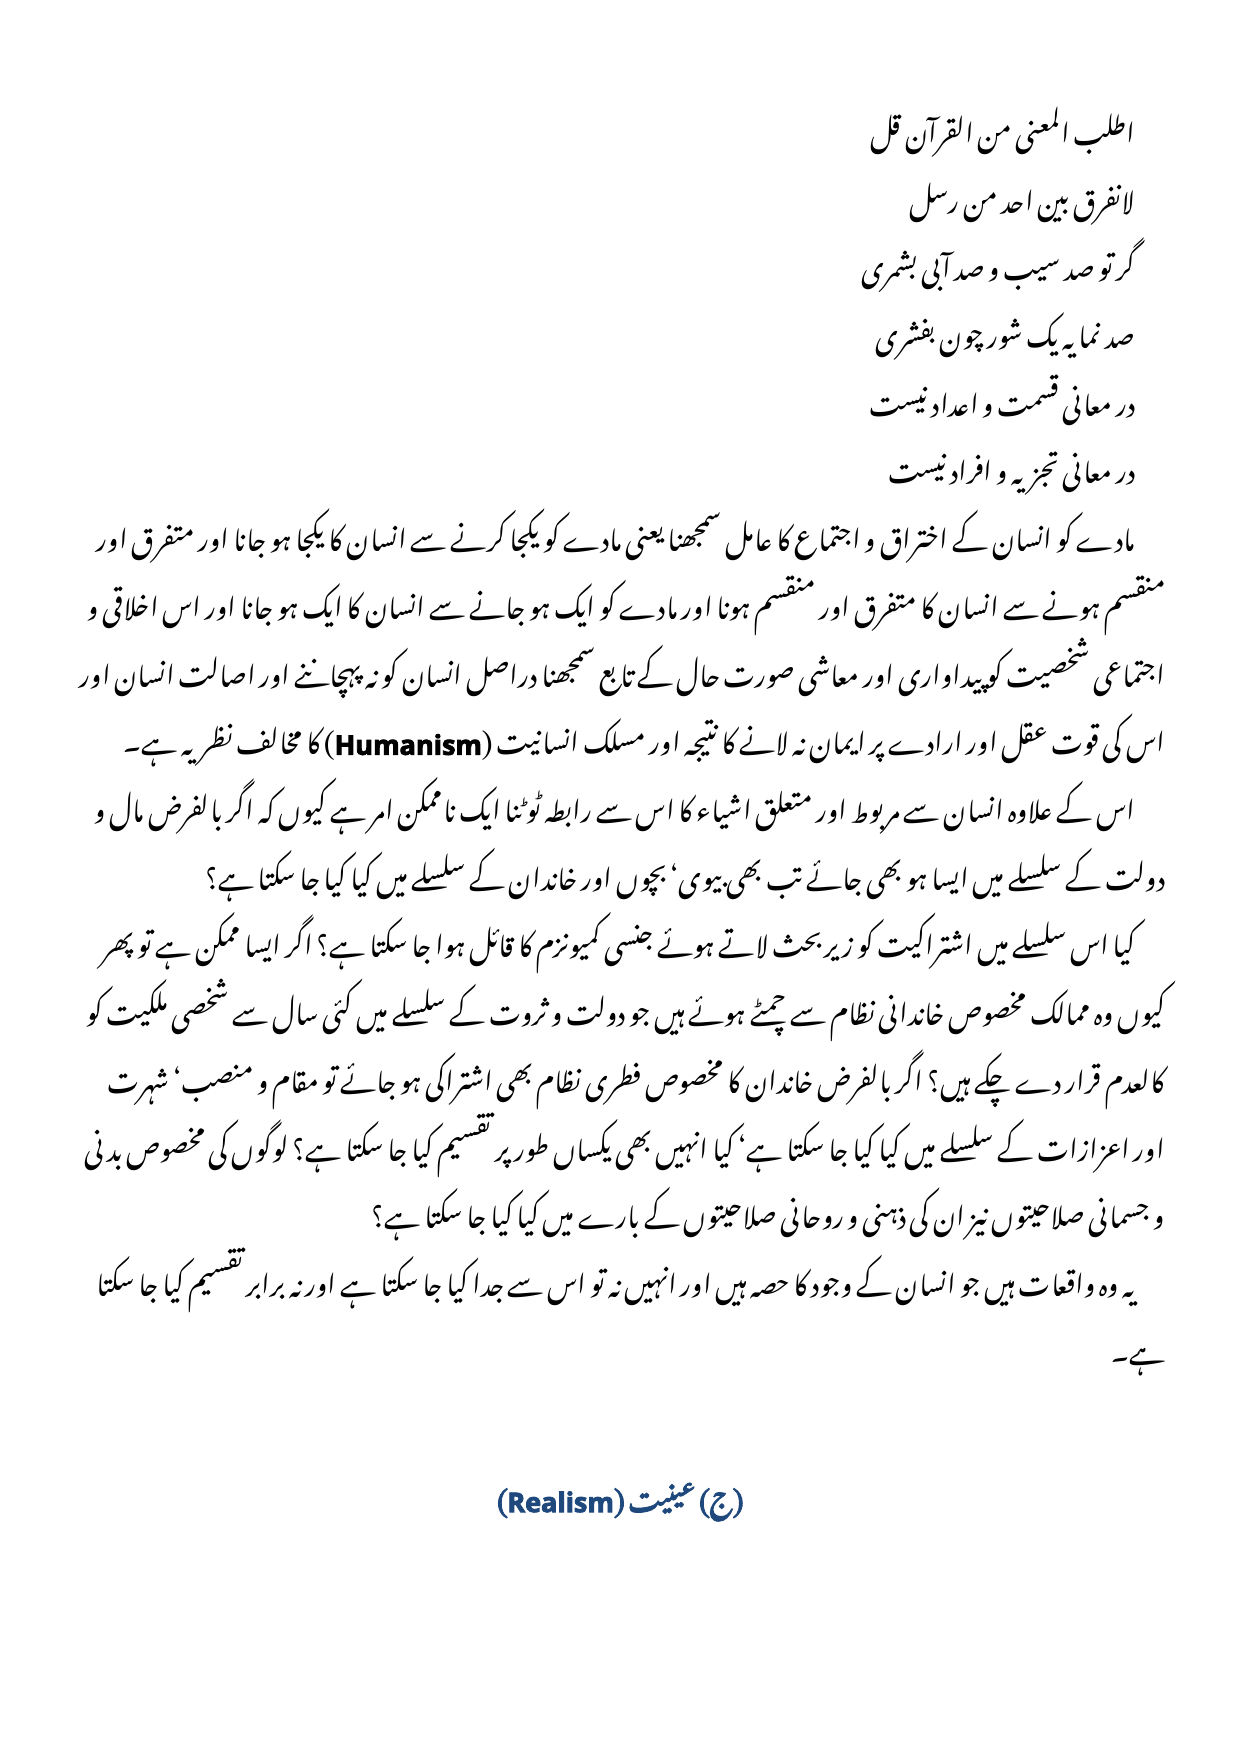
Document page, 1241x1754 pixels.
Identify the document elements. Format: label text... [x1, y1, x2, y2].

text در معانی تجزیہ و افراد نیست [75, 432, 1165, 500]
text اس کے علاوہ انسان سے مربوط اور متعلق اشیاء کا اس سے رابطہ ٹوٹنا ایک ناممکن امر ہے کیوں کہ اگر بالفرض مال و دولت کے سلسلے میں ایسا ہو بھی جائے تب بھی بیوی‘ بچوں اور خاندان کے سلسلے میں کیا کیا جا سکتا ہے؟ [75, 771, 1165, 906]
text گر تو صد سیب و صد آبی بشمری [75, 229, 1165, 297]
text لانفرق بین احد من رسل [75, 161, 1165, 229]
text مادے کو انسان کے اختراق و اجتماع کا عامل سمجھنا یعنی مادے کو یکجا کرنے سے انسان کا یکجا ہو جانا اور متفرق اور منقسم ہونے سے انسان کا متفرق اور منقسم ہونا اور مادے کو ایک ہو جانے سے انسان کا ایک ہو جانا اور اس اخلاقی و اجتماعی شخصیت کو پیداواری اور معاشی صورت حال کے تابع سمجھنا دراصل انسان کو نہ پہچاننے اور اصالت انسان اور اس کی قوت عقل اور ارادے پر ایمان نہ لانے کا نتیجہ اور مسلک انسانیت (Humanism) کا مخالف نظریہ ہے۔ [75, 500, 1165, 771]
text یہ وہ واقعات ہیں جو انسان کے وجود کا حصہ ہیں اور انہیں نہ تو اس سے جدا کیا جا سکتا ہے اور نہ برابر تقسیم کیا جا سکتا ہے۔ [75, 1245, 1165, 1380]
text اطلب المعنی من القرآن قل [75, 94, 1165, 161]
text صد نما یہ یک شور چون بفشری [75, 297, 1165, 364]
subtitle (ج) عینیت (Realism) [75, 1460, 1165, 1528]
text کیا اس سلسلے میں اشتراکیت کو زیربحث لاتے ہوئے جنسی کمیونزم کا قائل ہوا جا سکتا ہے؟ اگر ایسا ممکن ہے تو پھر کیوں وہ ممالک مخصوص خاندانی نظام سے چمٹے ہوئے ہیں جو دولت و ثروت کے سلسلے میں کئی سال سے شخصی ملکیت کو کالعدم قرار دے چکے ہیں؟ اگر بالفرض خاندان کا مخصوص فطری نظام بھی اشتراکی ہو جائے تو مقام و منصب‘ شہرت اور اعزازات کے سلسلے میں کیا کیا جا سکتا ہے‘ کیا انہیں بھی یکساں طور پر تقسیم کیا جا سکتا ہے؟ لوگوں کی مخصوص بدنی و جسمانی صلاحیتوں نیز ان کی ذہنی و روحانی صلاحیتوں کے بارے میں کیا کیا جا سکتا ہے؟ [75, 906, 1165, 1245]
text در معانی قسمت و اعداد نیست [75, 364, 1165, 432]
